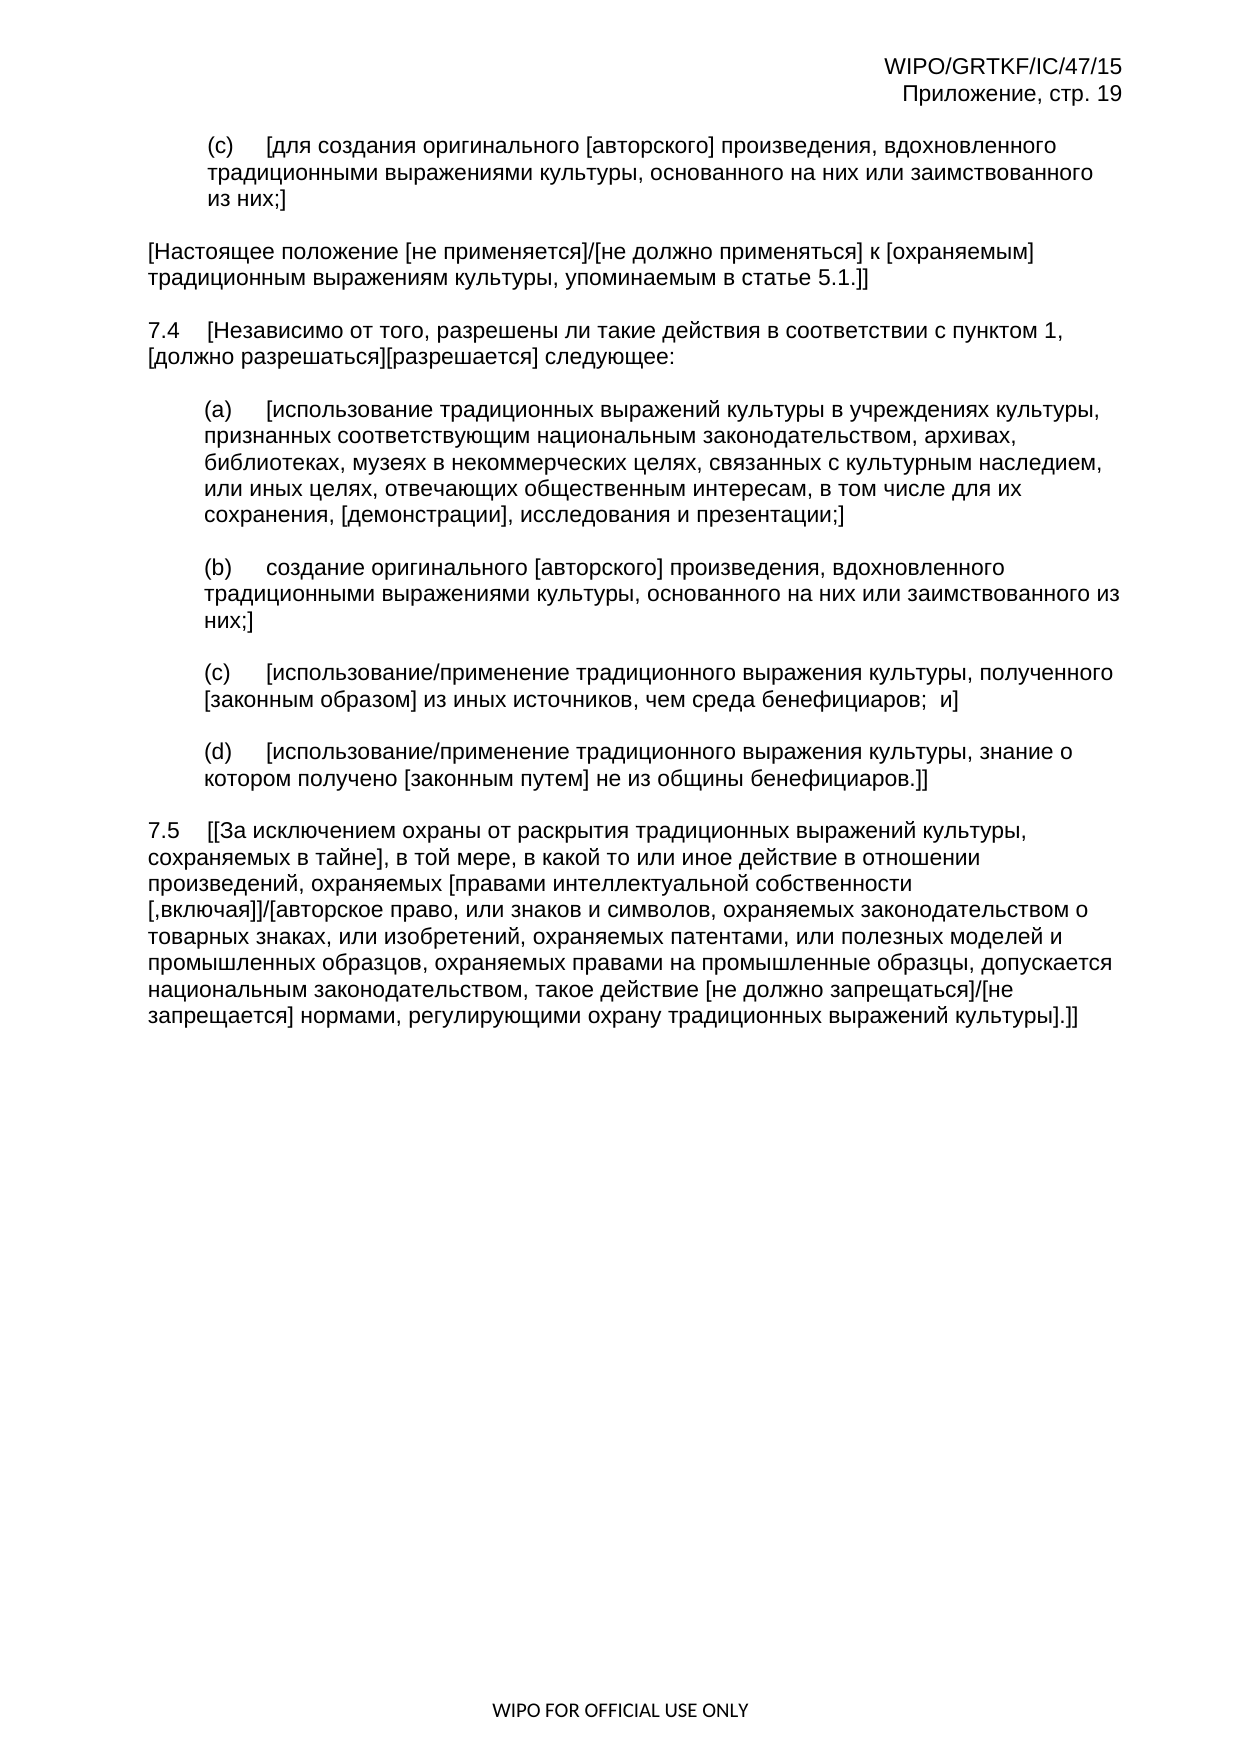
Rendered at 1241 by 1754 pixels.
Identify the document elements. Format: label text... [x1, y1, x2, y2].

text (b) создание оригинального [авторского] произведения, вдохновленного традиционными выражениями культуры, основанного на них или заимствованного из них;] [204, 554, 1122, 633]
list [использование традиционных выражений культуры в учреждениях культуры, признанных соответствующим национальным законодательством, архивах, библиотеках, музеях в некоммерческих целях, связанных с культурным наследием, или иных целях, отвечающих общественным интересам, в том числе для их сохранения, [демонстрации], исследования и презентации;] [204, 396, 1122, 527]
text 7.5 [[За исключением охраны от раскрытия традиционных выражений культуры, сохраняемых в тайне], в той мере, в какой то или иное действие в отношении произведений, охраняемых [правами интеллектуальной собственности [,включая]]/[авторское право, или знаков и символов, охраняемых законодательством о товарных знаках, или изобретений, охраняемых патентами, или полезных моделей и промышленных образцов, охраняемых правами на промышленные образцы, допускается национальным законодательством, такое действие [не должно запрещаться]/[не запрещается] нормами, регулирующими охрану традиционных выражений культуры].]] [148, 817, 1122, 1028]
text [Настоящее положение [не применяется]/[не должно применяться] к [охраняемым] традиционным выражениям культуры, упоминаемым в статье 5.1.]] [148, 238, 1122, 290]
text 7.4 [Независимо от того, разрешены ли такие действия в соответствии с пунктом 1, [должно разрешаться][разрешается] следующее: [148, 317, 1122, 369]
text (d) [использование/применение традиционного выражения культуры, знание о котором получено [законным путем] не из общины бенефициаров.]] [204, 738, 1122, 791]
text (c) [использование/применение традиционного выражения культуры, полученного [законным образом] из иных источников, чем среда бенефициаров; и] [204, 659, 1122, 712]
text (c) [для создания оригинального [авторского] произведения, вдохновленного традиционными выражениями культуры, основанного на них или заимствованного из них;] [207, 132, 1122, 211]
